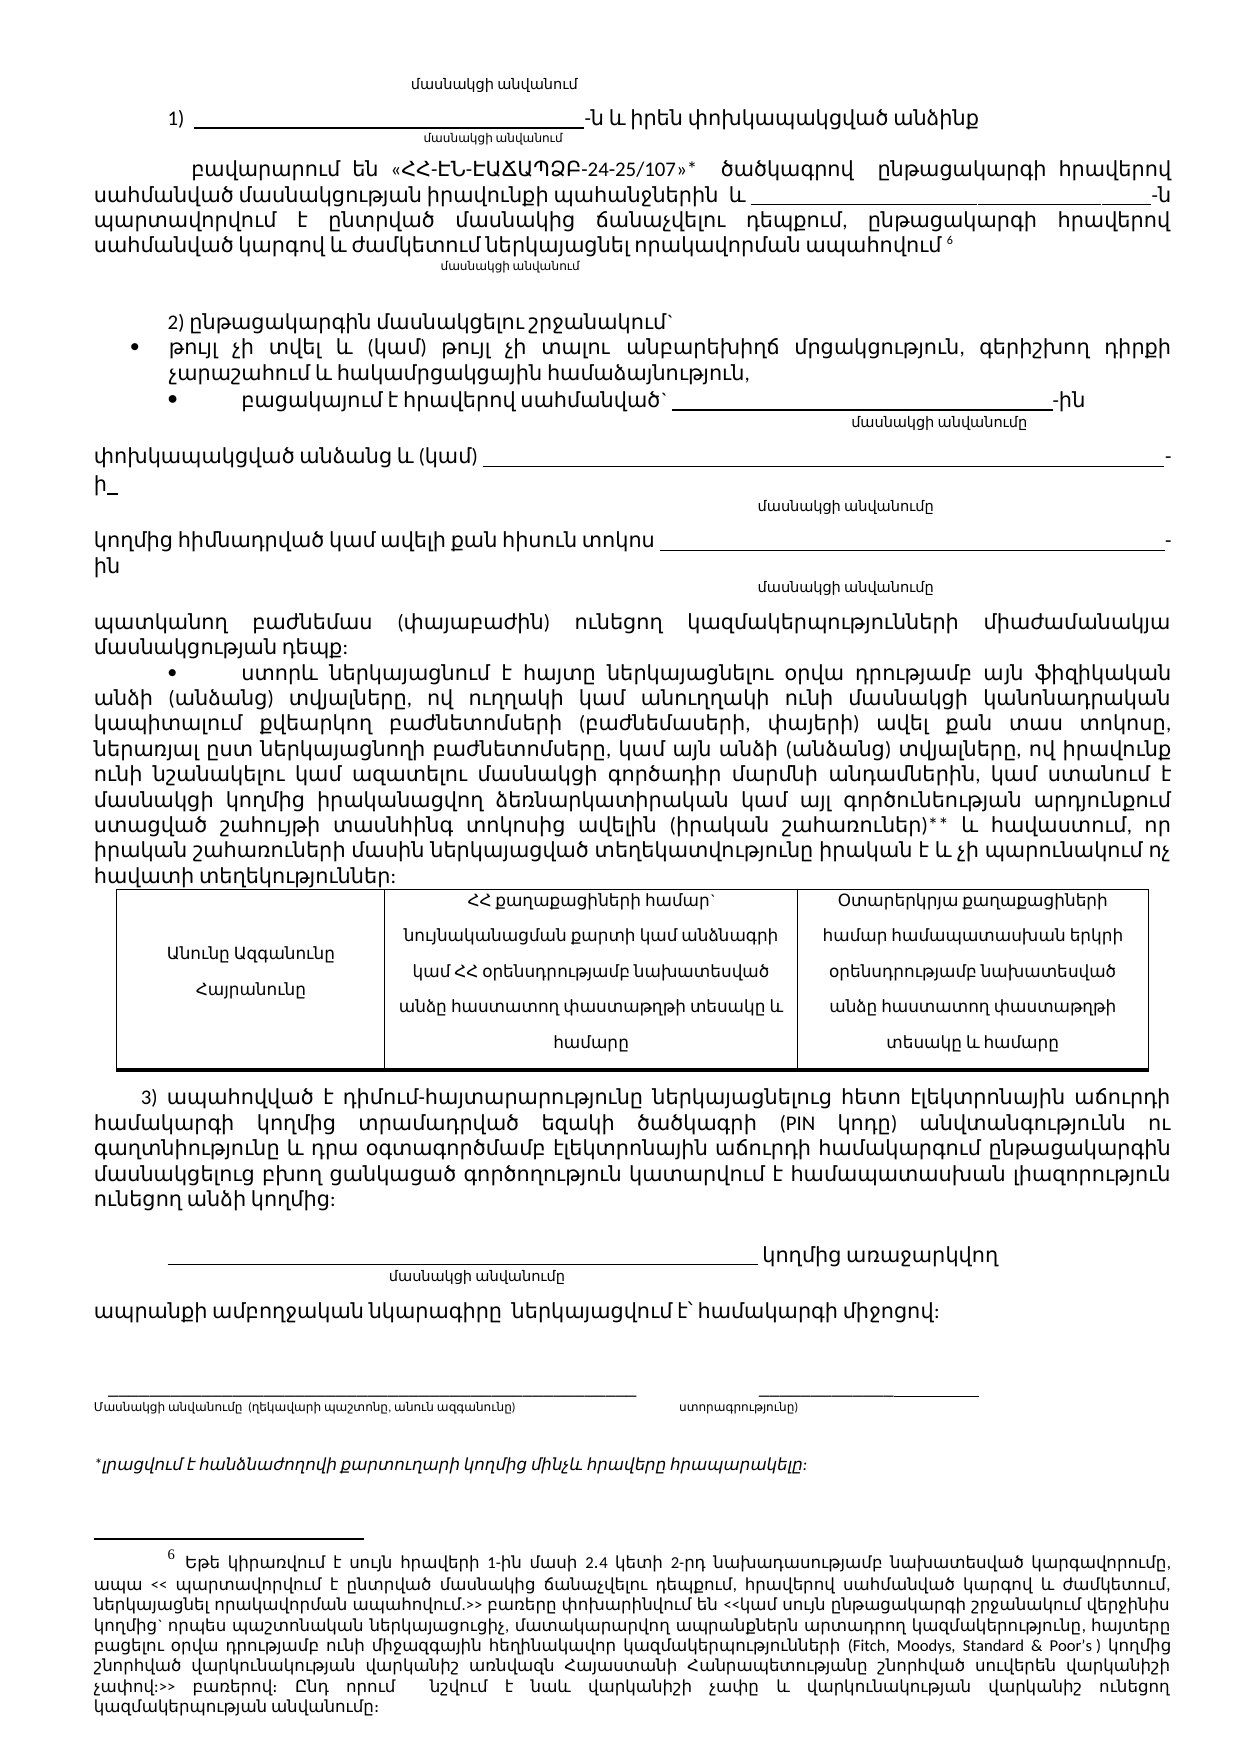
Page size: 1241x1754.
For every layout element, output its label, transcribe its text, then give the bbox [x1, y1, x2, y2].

table_header Անունը Ազգանունը Հայրանունը [117, 890, 384, 1068]
text մասնակցի անվանում [94, 131, 1171, 156]
text 3) ապահովված է դիմում-հայտարարությունը ներկայացնելուց հետո էլեկտրոնային աճուրդի համակարգի կողմից տրամադրված եզակի ծածկագրի (PIN կոդը) անվտանգությունն ու գաղտնիությունը և դրա օգտագործմամբ էլեկտրոնային աճուրդի համակարգում ընթացակարգին մասնակցելուց բխող ցանկացած գործողություն կատարվում է համապատասխան լիազորություն ունեցող անձի կողմից: [94, 1084, 1171, 1212]
text 2) ընթացակարգին մասնակցելու շրջանակում` [94, 309, 1171, 334]
list ստորև ներկայացնում է հայտը ներկայացնելու օրվա դրությամբ այն ֆիզիկական անձի (անձանց) տվյալները, ով ուղղակի կամ անուղղակի ունի մասնակցի կանոնադրական կապիտալում քվեարկող բաժնետոմսերի (բաժնեմասերի, փայերի) ավել քան տաս տոկոսը, ներառյալ ըստ ներկայացնողի բաժնետոմսերը, կամ այն անձի (անձանց) տվյալները, ով իրավունք ունի նշանակելու կամ ազատելու մասնակցի գործադիր մարմնի անդամներին, կամ ստանում է մասնակցի կողմից իրականացվող ձեռնարկատիրական կամ այլ գործունեության արդյունքում ստացված շահույթի տասնհինգ տոկոսից ավելին (իրական շահառուներ)** և հավաստում, որ իրական շահառուների մասին ներկայացված տեղեկատվությունը իրական է և չի պարունակում ոչ հավատի տեղեկություններ: [94, 660, 1171, 888]
text մասնակցի անվանումը [94, 413, 1171, 444]
text մասնակցի անվանումը [94, 497, 1171, 528]
text փոխկապակցված անձանց և (կամ) -ի [94, 444, 1171, 497]
text մասնակցի անվանում [94, 258, 1171, 283]
text ___________________________________________________ _____________ Մասնակցի անվանումը (ղեկավարի պաշտոնը, անուն ազգանունը) ստորագրությունը) [94, 1374, 1171, 1425]
table_header ՀՀ քաղաքացիների համար` նույնականացման քարտի կամ անձնագրի կամ ՀՀ օրենսդրությամբ նախատեսված անձը հաստատող փաստաթղթի տեսակը և համարը [385, 890, 797, 1068]
text մասնակցի անվանումը [94, 578, 1171, 609]
text կողմից առաջարկվող [94, 1242, 1171, 1268]
text բավարարում են «ՀՀ-ԷՆ-ԷԱՃԱՊՁԲ-24-25/107»* ծածկագրով ընթացակարգի հրավերով սահմանված մասնակցության իրավունքի պահանջներին և -ն պարտավորվում է ընտրված մասնակից ճանաչվելու դեպքում, ընթացակարգի հրավերով սահմանված կարգով և ժամկետում ներկայացնել որակավորման ապահովում [94, 156, 1171, 258]
text մասնակցի անվանումը [94, 1268, 1171, 1298]
text ապրանքի ամբողջական նկարագիրը ներկայացվում է՝ համակարգի միջոցով: [94, 1298, 1171, 1323]
text 1) -ն և իրեն փոխկապակցված անձինք [94, 106, 1171, 131]
text կողմից հիմնադրված կամ ավելի քան հիսուն տոկոս -ին [94, 528, 1171, 578]
text պատկանող բաժնեմաս (փայաբաժին) ունեցող կազմակերպությունների միաժամանակյա մասնակցության դեպք: [94, 609, 1171, 660]
text մասնակցի անվանում [94, 75, 1171, 106]
list բացակայում է հրավերով սահմանված` -ին [94, 385, 1171, 413]
text *լրացվում է հանձնաժողովի քարտուղարի կողմից մինչև հրավերը հրապարակելը: [94, 1454, 1171, 1474]
table_header Օտարերկրյա քաղաքացիների համար համապատասխան երկրի օրենսդրությամբ նախատեսված անձը հաստատող փաստաթղթի տեսակը և համարը [798, 890, 1148, 1068]
list թույլ չի տվել և (կամ) թույլ չի տալու անբարեխիղճ մրցակցություն, գերիշխող դիրքի չարաշահում և հակամրցակցային համաձայնություն, [131, 334, 1171, 385]
